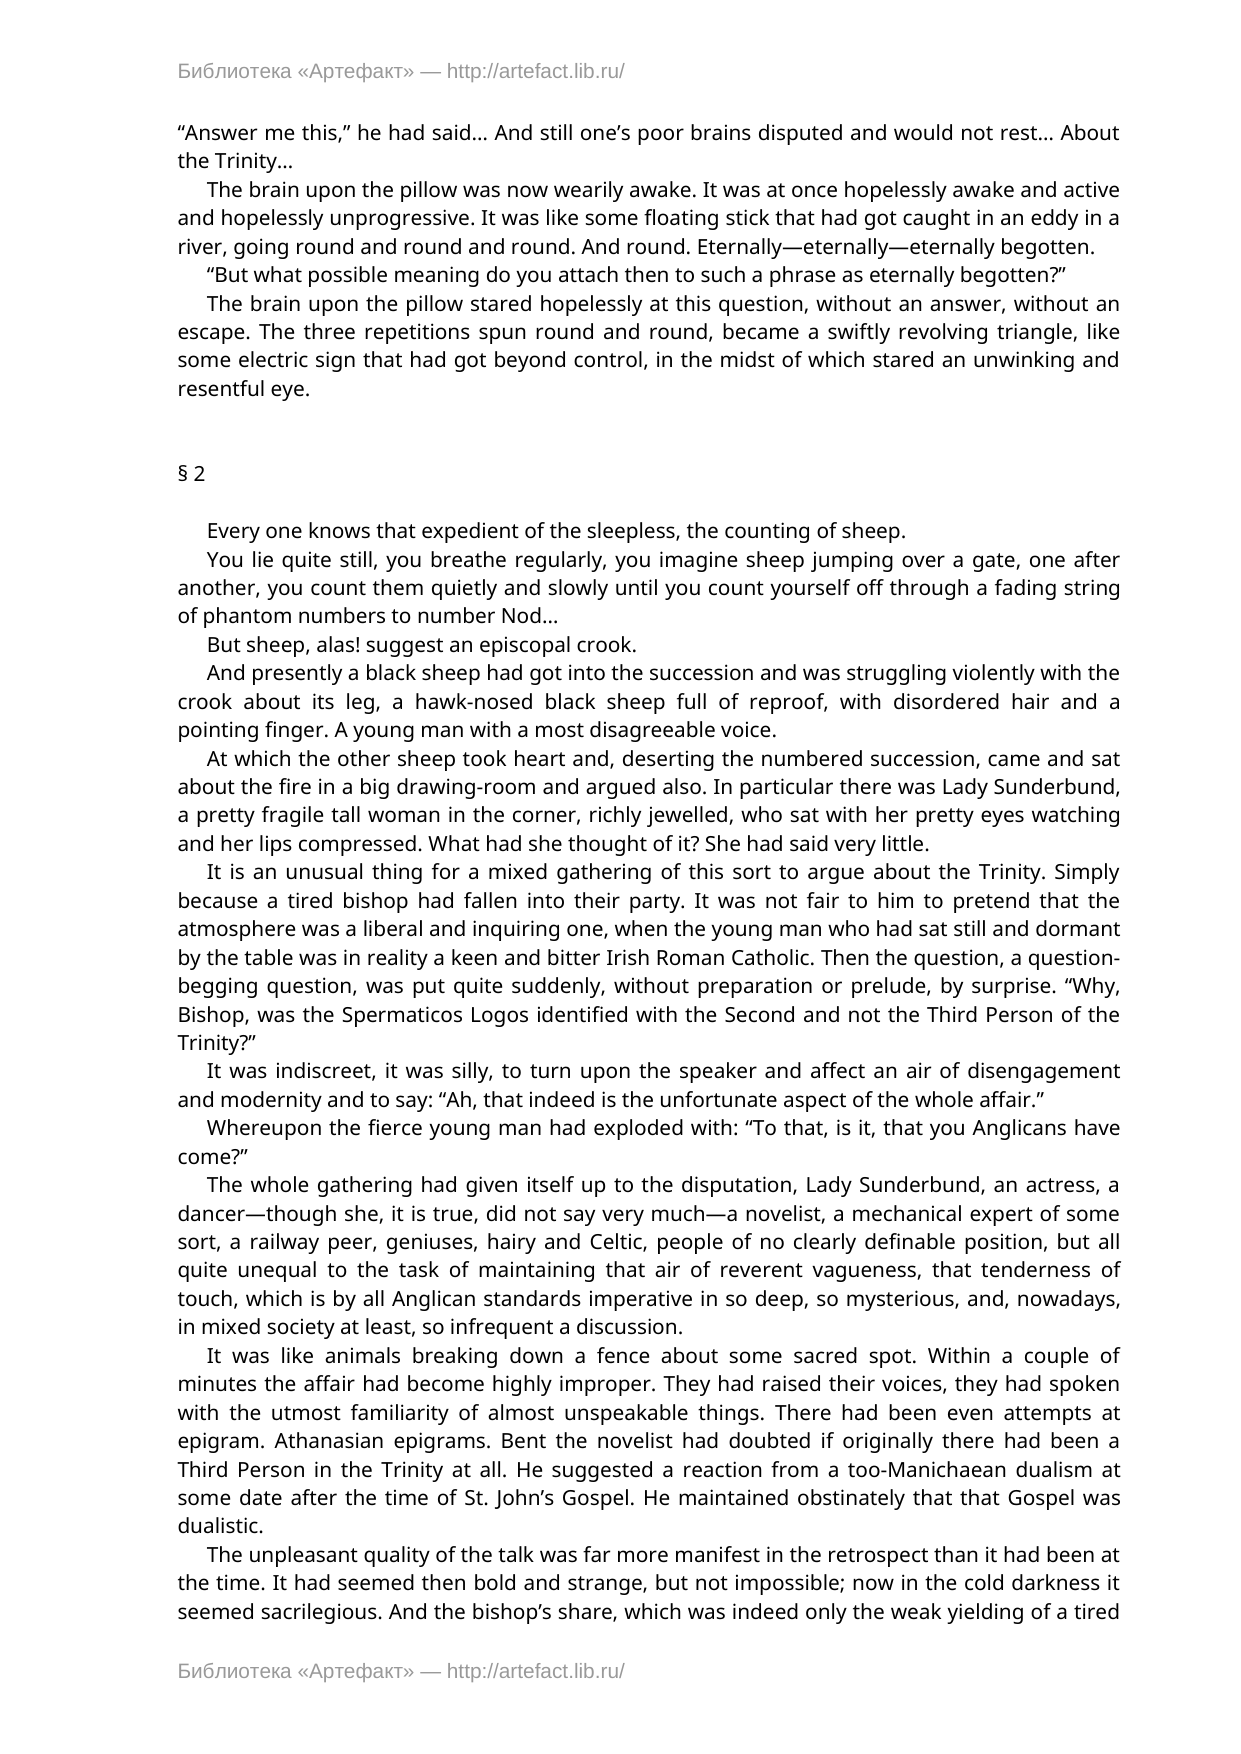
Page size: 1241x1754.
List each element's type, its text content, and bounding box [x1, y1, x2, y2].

text But sheep, alas! suggest an episcopal crook. [177, 630, 1122, 658]
text At which the other sheep took heart and, deserting the numbered succession, came and sat about the fire in a big drawing-room and argued also. In particular there was Lady Sunderbund, a pretty fragile tall woman in the corner, richly jewelled, who sat with her pretty eyes watching and her lips compressed. What had she thought of it? She had said very little. [177, 744, 1122, 857]
text And presently a black sheep had got into the succession and was struggling violently with the crook about its leg, a hawk-nosed black sheep full of reproof, with disordered hair and a pointing finger. A young man with a most disagreeable voice. [177, 658, 1122, 744]
text It is an unusual thing for a mixed gathering of this sort to argue about the Trinity. Simply because a tired bishop had fallen into their party. It was not fair to him to pretend that the atmosphere was a liberal and inquiring one, when the young man who had sat still and dormant by the table was in reality a keen and bitter Irish Roman Catholic. Then the question, a question-begging question, was put quite suddenly, without preparation or prelude, by surprise. “Why, Bishop, was the Spermaticos Logos identified with the Second and not the Third Person of the Trinity?” [177, 857, 1122, 1057]
text The brain upon the pillow stared hopelessly at this question, without an answer, without an escape. The three repetitions spun round and round, became a swiftly revolving triangle, like some electric sign that had got beyond control, in the midst of which stared an unwinking and resentful eye. [177, 289, 1122, 402]
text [177, 118, 1122, 175]
text “But what possible meaning do you attach then to such a phrase as eternally begotten?” [177, 260, 1122, 289]
text It was indiscreet, it was silly, to turn upon the speaker and affect an air of disengagement and modernity and to say: “Ah, that indeed is the unfortunate aspect of the whole affair.” [177, 1057, 1122, 1113]
text You lie quite still, you breathe regularly, you imagine sheep jumping over a gate, one after another, you count them quietly and slowly until you count yourself off through a fading string of phantom numbers to number Nod… [177, 545, 1122, 630]
text § 2 [177, 459, 1122, 488]
text Every one knows that expedient of the sleepless, the counting of sheep. [177, 516, 1122, 545]
text Whereupon the fierce young man had exploded with: “To that, is it, that you Anglicans have come?” [177, 1113, 1122, 1170]
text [177, 1540, 1122, 1625]
text The whole gathering had given itself up to the disputation, Lady Sunderbund, an actress, a dancer—though she, it is true, did not say very much—a novelist, a mechanical expert of some sort, a railway peer, geniuses, hairy and Celtic, people of no clearly definable position, but all quite unequal to the task of maintaining that air of reverent vagueness, that tenderness of touch, which is by all Anglican standards imperative in so deep, so mysterious, and, nowadays, in mixed society at least, so infrequent a discussion. [177, 1170, 1122, 1341]
text It was like animals breaking down a fence about some sacred spot. Within a couple of minutes the affair had become highly improper. They had raised their voices, they had spoken with the utmost familiarity of almost unspeakable things. There had been even attempts at epigram. Athanasian epigrams. Bent the novelist had doubted if originally there had been a Third Person in the Trinity at all. He suggested a reaction from a too-Manichaean dualism at some date after the time of St. John’s Gospel. He maintained obstinately that that Gospel was dualistic. [177, 1341, 1122, 1540]
text The brain upon the pillow was now wearily awake. It was at once hopelessly awake and active and hopelessly unprogressive. It was like some floating stick that had got caught in an eddy in a river, going round and round and round. And round. Eternally—eternally—eternally begotten. [177, 175, 1122, 260]
